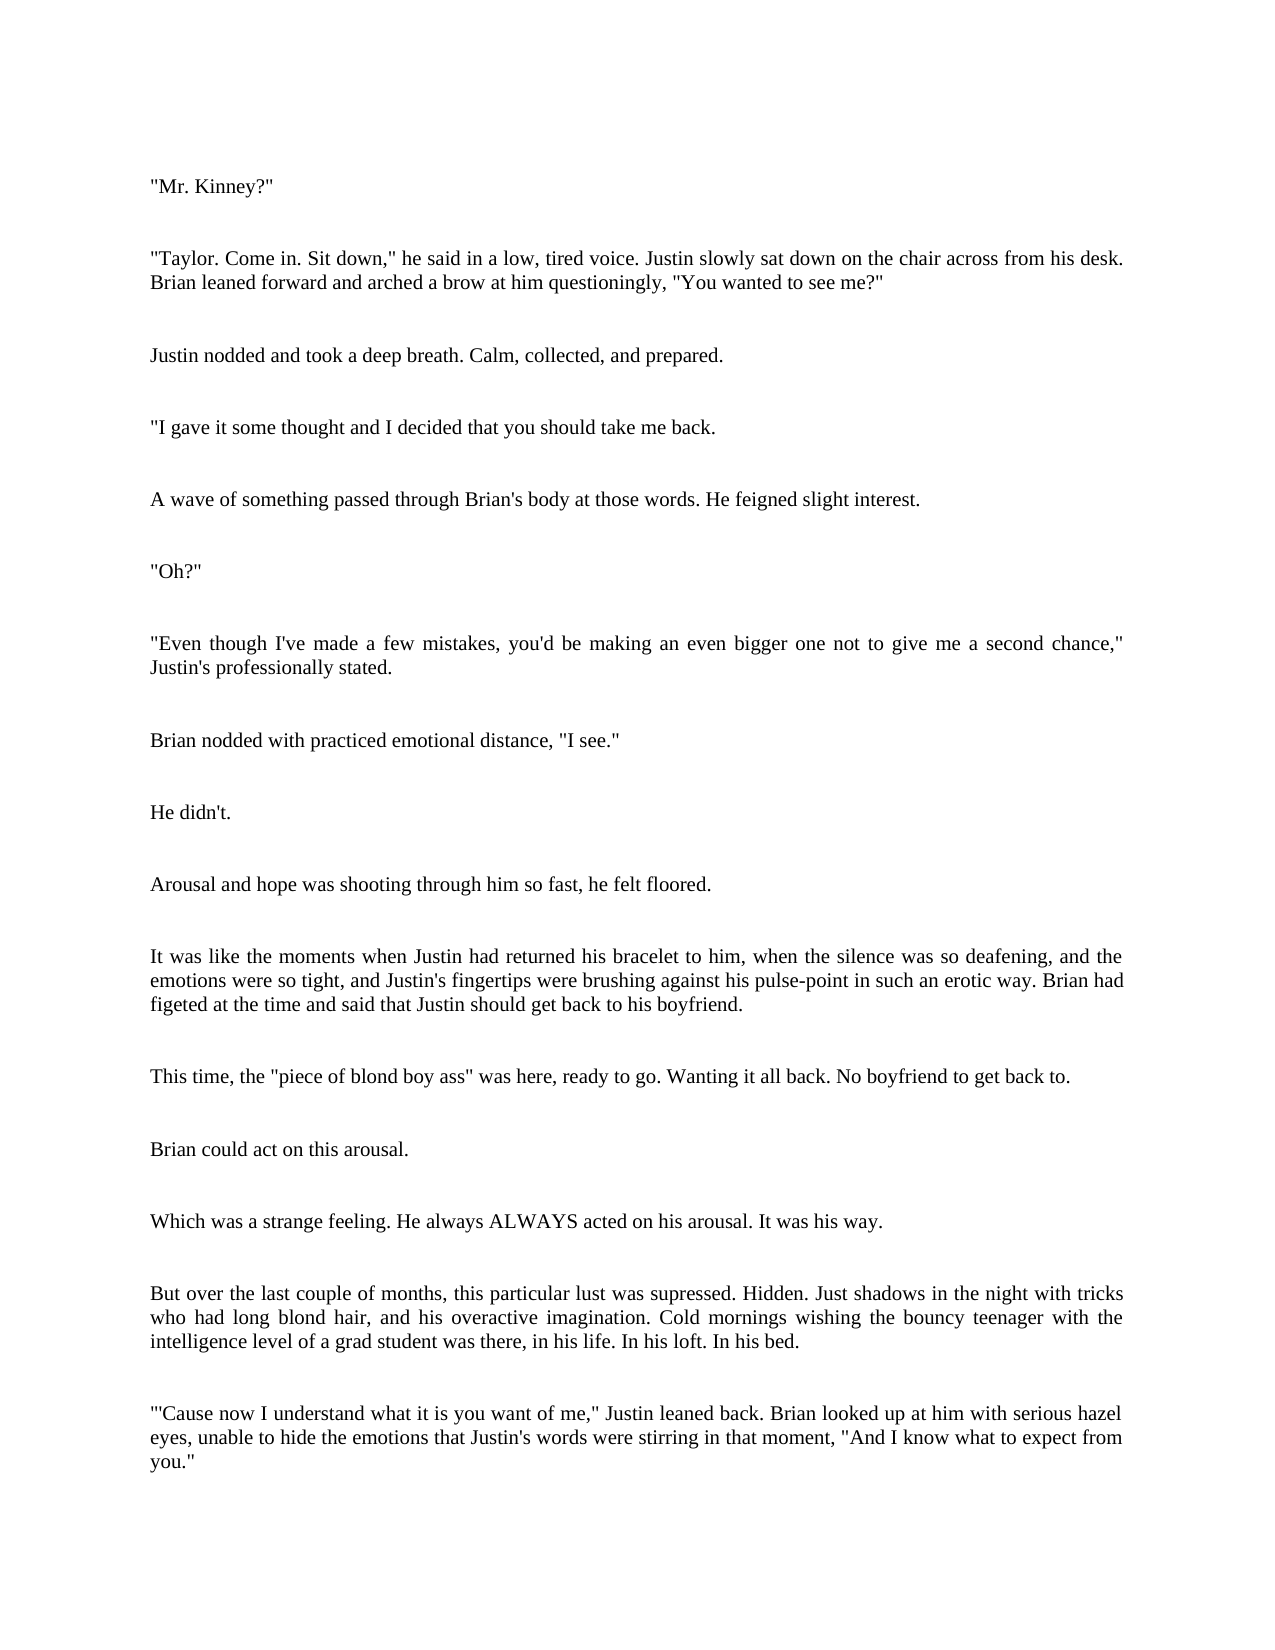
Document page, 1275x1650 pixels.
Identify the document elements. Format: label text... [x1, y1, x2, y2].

text "I gave it some thought and I decided that you should take me back. [150, 415, 1125, 439]
text But over the last couple of months, this particular lust was supressed. Hidden. Just shadows in the night with tricks who had long blond hair, and his overactive imagination. Cold mornings wishing the bouncy teenager with the intelligence level of a grad student was there, in his life. In his loft. In his bed. [150, 1281, 1125, 1353]
text "Oh?" [150, 559, 1125, 583]
text Which was a strange feeling. He always ALWAYS acted on his arousal. It was his way. [150, 1209, 1125, 1233]
text Justin nodded and took a deep breath. Calm, collected, and prepared. [150, 342, 1125, 367]
text "Even though I've made a few mistakes, you'd be making an even bigger one not to give me a second chance," Justin's professionally stated. [150, 631, 1125, 679]
text "'Cause now I understand what it is you want of me," Justin leaned back. Brian looked up at him with serious hazel eyes, unable to hide the emotions that Justin's words were stirring in that moment, "And I know what to expect from you." [150, 1401, 1125, 1473]
text "Taylor. Come in. Sit down," he said in a low, tired voice. Justin slowly sat down on the chair across from his desk. Brian leaned forward and arched a brow at him questioningly, "You wanted to see me?" [150, 246, 1125, 294]
text This time, the "piece of blond boy ass" was here, ready to go. Wanting it all back. No boyfriend to get back to. [150, 1064, 1125, 1088]
text Brian nodded with practiced emotional distance, "I see." [150, 727, 1125, 752]
text Brian could act on this arousal. [150, 1137, 1125, 1161]
text He didn't. [150, 800, 1125, 824]
text A wave of something passed through Brian's body at those words. He feigned slight interest. [150, 487, 1125, 511]
text "Mr. Kinney?" [150, 174, 1125, 198]
text Arousal and hope was shooting through him so fast, he felt floored. [150, 872, 1125, 896]
text It was like the moments when Justin had returned his bracelet to him, when the silence was so deafening, and the emotions were so tight, and Justin's fingertips were brushing against his pulse-point in such an erotic way. Brian had figeted at the time and said that Justin should get back to his boyfriend. [150, 944, 1125, 1016]
